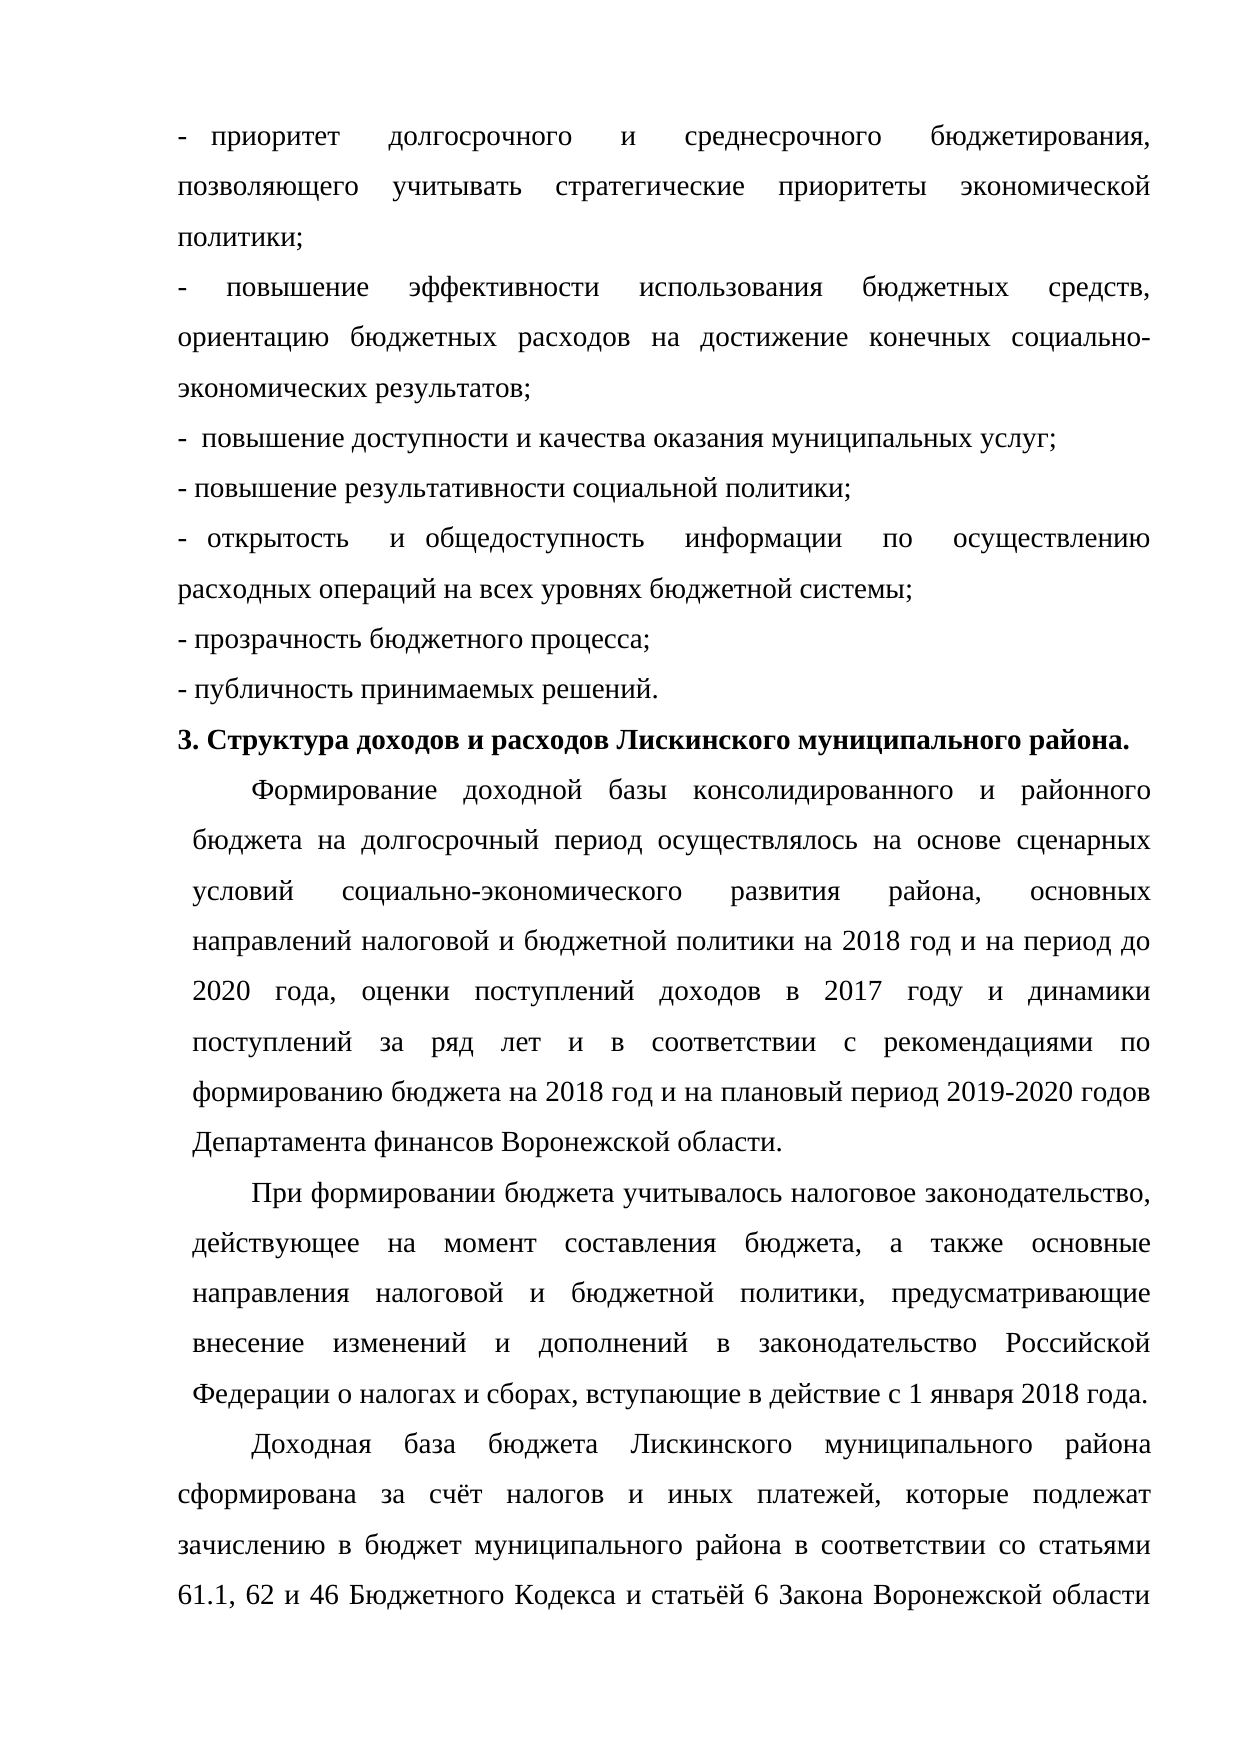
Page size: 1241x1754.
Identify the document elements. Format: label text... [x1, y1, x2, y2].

text - приоритет долгосрочного и среднесрочного бюджетирования, позволяющего учитывать стратегические приоритеты экономической политики; [177, 118, 1152, 252]
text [177, 1426, 1152, 1611]
text - открытость и общедоступность информации по осуществлению расходных операций на всех уровнях бюджетной системы; [177, 521, 1152, 604]
text При формировании бюджета учитывалось налоговое законодательство, действующее на момент составления бюджета, а также основные направления налоговой и бюджетной политики, предусматривающие внесение изменений и дополнений в законодательство Российской Федерации о налогах и сборах, вступающие в действие с 1 января 2018 года. [192, 1175, 1152, 1409]
text - публичность принимаемых решений. [177, 672, 1152, 705]
text - повышение результативности социальной политики; [177, 470, 1152, 504]
text - повышение эффективности использования бюджетных средств, ориентацию бюджетных расходов на достижение конечных социально-экономических результатов; [177, 269, 1152, 403]
text Формирование доходной базы консолидированного и районного бюджета на долгосрочный период осуществлялось на основе сценарных условий социально-экономического развития района, основных направлений налоговой и бюджетной политики на 2018 год и на период до 2020 года, оценки поступлений доходов в 2017 году и динамики поступлений за ряд лет и в соответствии с рекомендациями по формированию бюджета на 2018 год и на плановый период 2019-2020 годов Департамента финансов Воронежской области. [117, 772, 1152, 1158]
text - прозрачность бюджетного процесса; [177, 621, 1152, 655]
text 3. Структура доходов и расходов Лискинского муниципального района. [177, 722, 1152, 755]
text - повышение доступности и качества оказания муниципальных услуг; [177, 420, 1152, 453]
